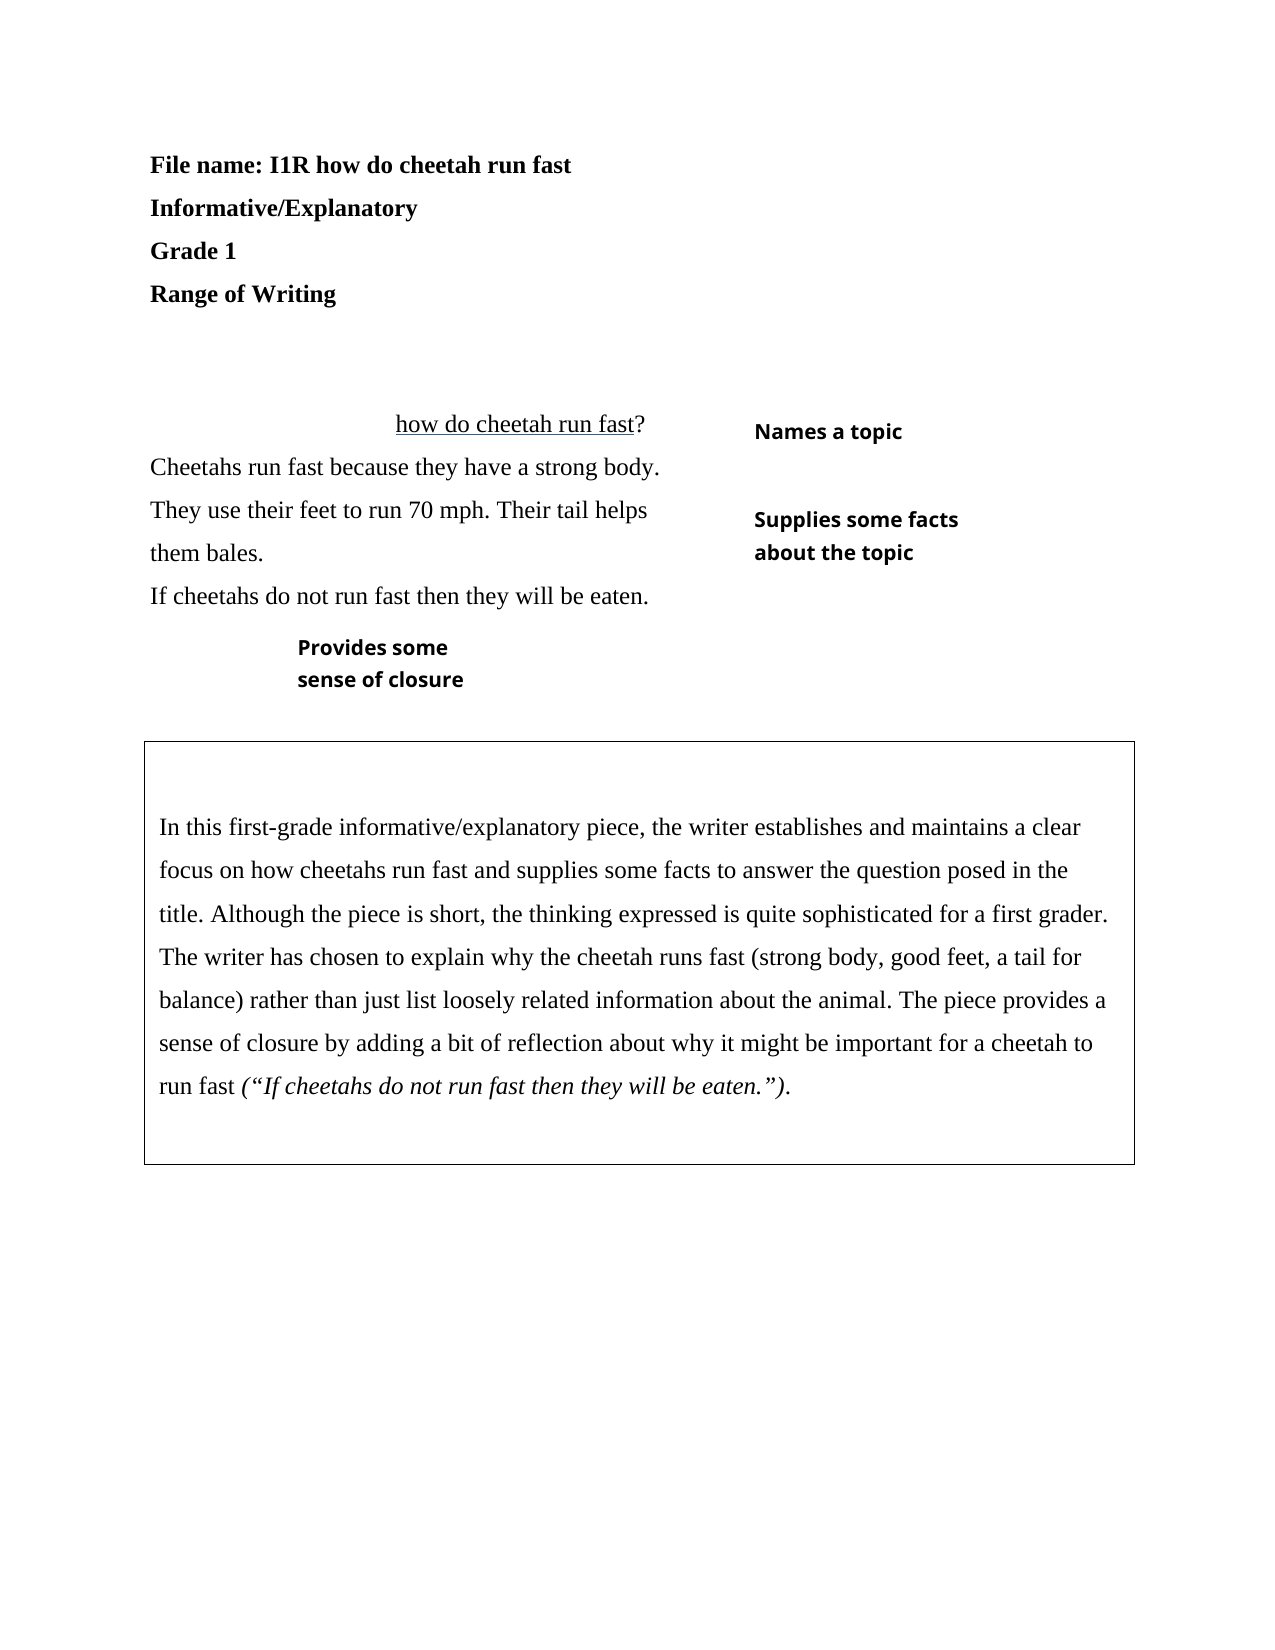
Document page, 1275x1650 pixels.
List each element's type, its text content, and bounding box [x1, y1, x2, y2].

text how do cheetah run fast? [150, 409, 739, 437]
text Informative/Explanatory [150, 193, 891, 222]
text If cheetahs do not run fast then they will be eaten. [150, 581, 666, 610]
text File name: I1R how do cheetah run fast [150, 150, 891, 179]
text Range of Writing [150, 279, 891, 308]
text Cheetahs run fast because they have a strong body. They use their feet to run 70 mph. Their tail helps them bales. [150, 452, 666, 567]
text Grade 1 [150, 236, 891, 265]
